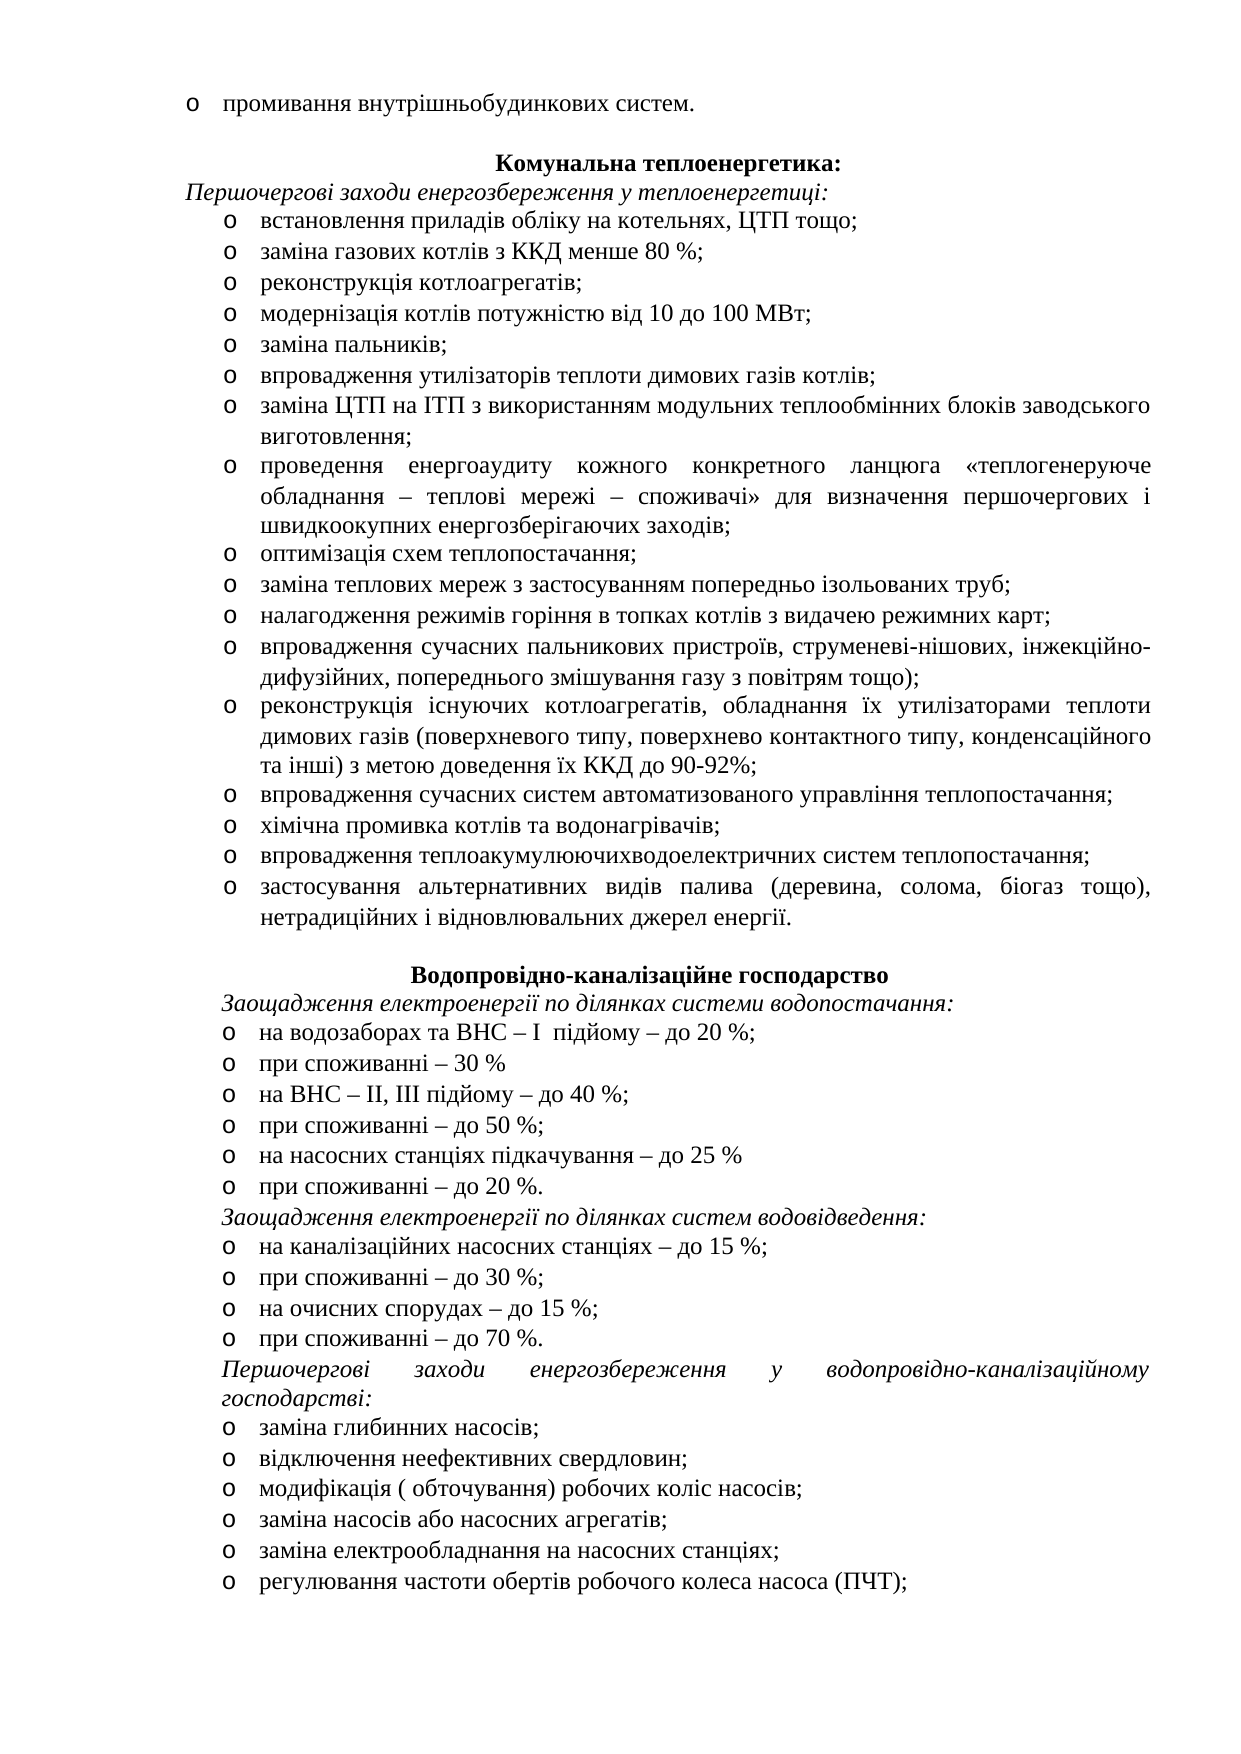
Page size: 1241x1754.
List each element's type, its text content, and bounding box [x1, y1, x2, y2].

list заміна електрообладнання на насосних станціях; [221, 1535, 1152, 1566]
list реконструкція існуючих котлоагрегатів, обладнання їх утилізаторами теплоти димових газів (поверхневого типу, поверхнево контактного типу, конденсаційного та інші) з метою доведення їх ККД до 90-92%; [223, 691, 1152, 779]
list оптимізація схем теплопостачання; [223, 538, 1152, 569]
list впровадження сучасних пальникових пристроїв, струменеві-нішових, інжекційно-дифузійних, попереднього змішування газу з повітрям тощо); [223, 631, 1152, 691]
list на водозаборах та ВНС – І підйому – до 20 %; [221, 1017, 1152, 1048]
list заміна пальників; [223, 329, 1152, 360]
list заміна глибинних насосів; [221, 1412, 1152, 1443]
list при споживанні – до 20 %. [221, 1171, 1152, 1202]
text Заощадження електроенергії по ділянках систем водовідведення: [221, 1202, 1152, 1231]
list при споживанні – 30 % [221, 1048, 1152, 1079]
list заміна теплових мереж з застосуванням попередньо ізольованих труб; [223, 569, 1152, 600]
list промивання внутрішньобудинкових систем. [185, 88, 1152, 119]
list заміна газових котлів з ККД менше 80 %; [223, 236, 1152, 267]
list при споживанні – до 50 %; [221, 1110, 1152, 1141]
text Комунальна теплоенергетика: [185, 148, 1152, 177]
text Заощадження електроенергії по ділянках системи водопостачання: [148, 988, 1152, 1017]
list на очисних спорудах – до 15 %; [221, 1293, 1152, 1323]
list заміна ЦТП на ІТП з використанням модульних теплообмінних блоків заводського виготовлення; [223, 391, 1152, 450]
list налагодження режимів горіння в топках котлів з видачею режимних карт; [223, 600, 1152, 631]
text Водопровідно-каналізаційне господарство [148, 960, 1152, 988]
list впровадження теплоакумулюючихводоелектричних систем теплопостачання; [223, 841, 1152, 871]
list при споживанні – до 70 %. [221, 1323, 1152, 1354]
list при споживанні – до 30 %; [221, 1262, 1152, 1293]
text Першочергові заходи енергозбереження у водопровідно-каналізаційному господарстві: [221, 1354, 1152, 1412]
list на ВНС – ІІ, ІІІ підйому – до 40 %; [221, 1079, 1152, 1110]
list хімічна промивка котлів та водонагрівачів; [223, 810, 1152, 841]
list відключення неефективних свердловин; [221, 1443, 1152, 1473]
text Першочергові заходи енергозбереження у теплоенергетиці: [185, 177, 1152, 206]
list на каналізаційних насосних станціях – до 15 %; [221, 1231, 1152, 1262]
list встановлення приладів обліку на котельнях, ЦТП тощо; [223, 206, 1152, 236]
list модернізація котлів потужністю від 10 до 100 МВт; [223, 298, 1152, 329]
list модифікація ( обточування) робочих коліс насосів; [221, 1473, 1152, 1504]
list реконструкція котлоагрегатів; [223, 267, 1152, 298]
list впровадження сучасних систем автоматизованого управління теплопостачання; [223, 779, 1152, 810]
list заміна насосів або насосних агрегатів; [221, 1504, 1152, 1535]
list регулювання частоти обертів робочого колеса насоса (ПЧТ); [221, 1566, 1152, 1597]
list проведення енергоаудиту кожного конкретного ланцюга «теплогенеруюче обладнання – теплові мережі – споживачі» для визначення першочергових і швидкоокупних енергозберігаючих заходів; [223, 450, 1152, 538]
list впровадження утилізаторів теплоти димових газів котлів; [223, 360, 1152, 391]
list застосування альтернативних видів палива (деревина, солома, біогаз тощо), нетрадиційних і відновлювальних джерел енергії. [223, 871, 1152, 931]
list на насосних станціях підкачування – до 25 % [221, 1141, 1152, 1171]
